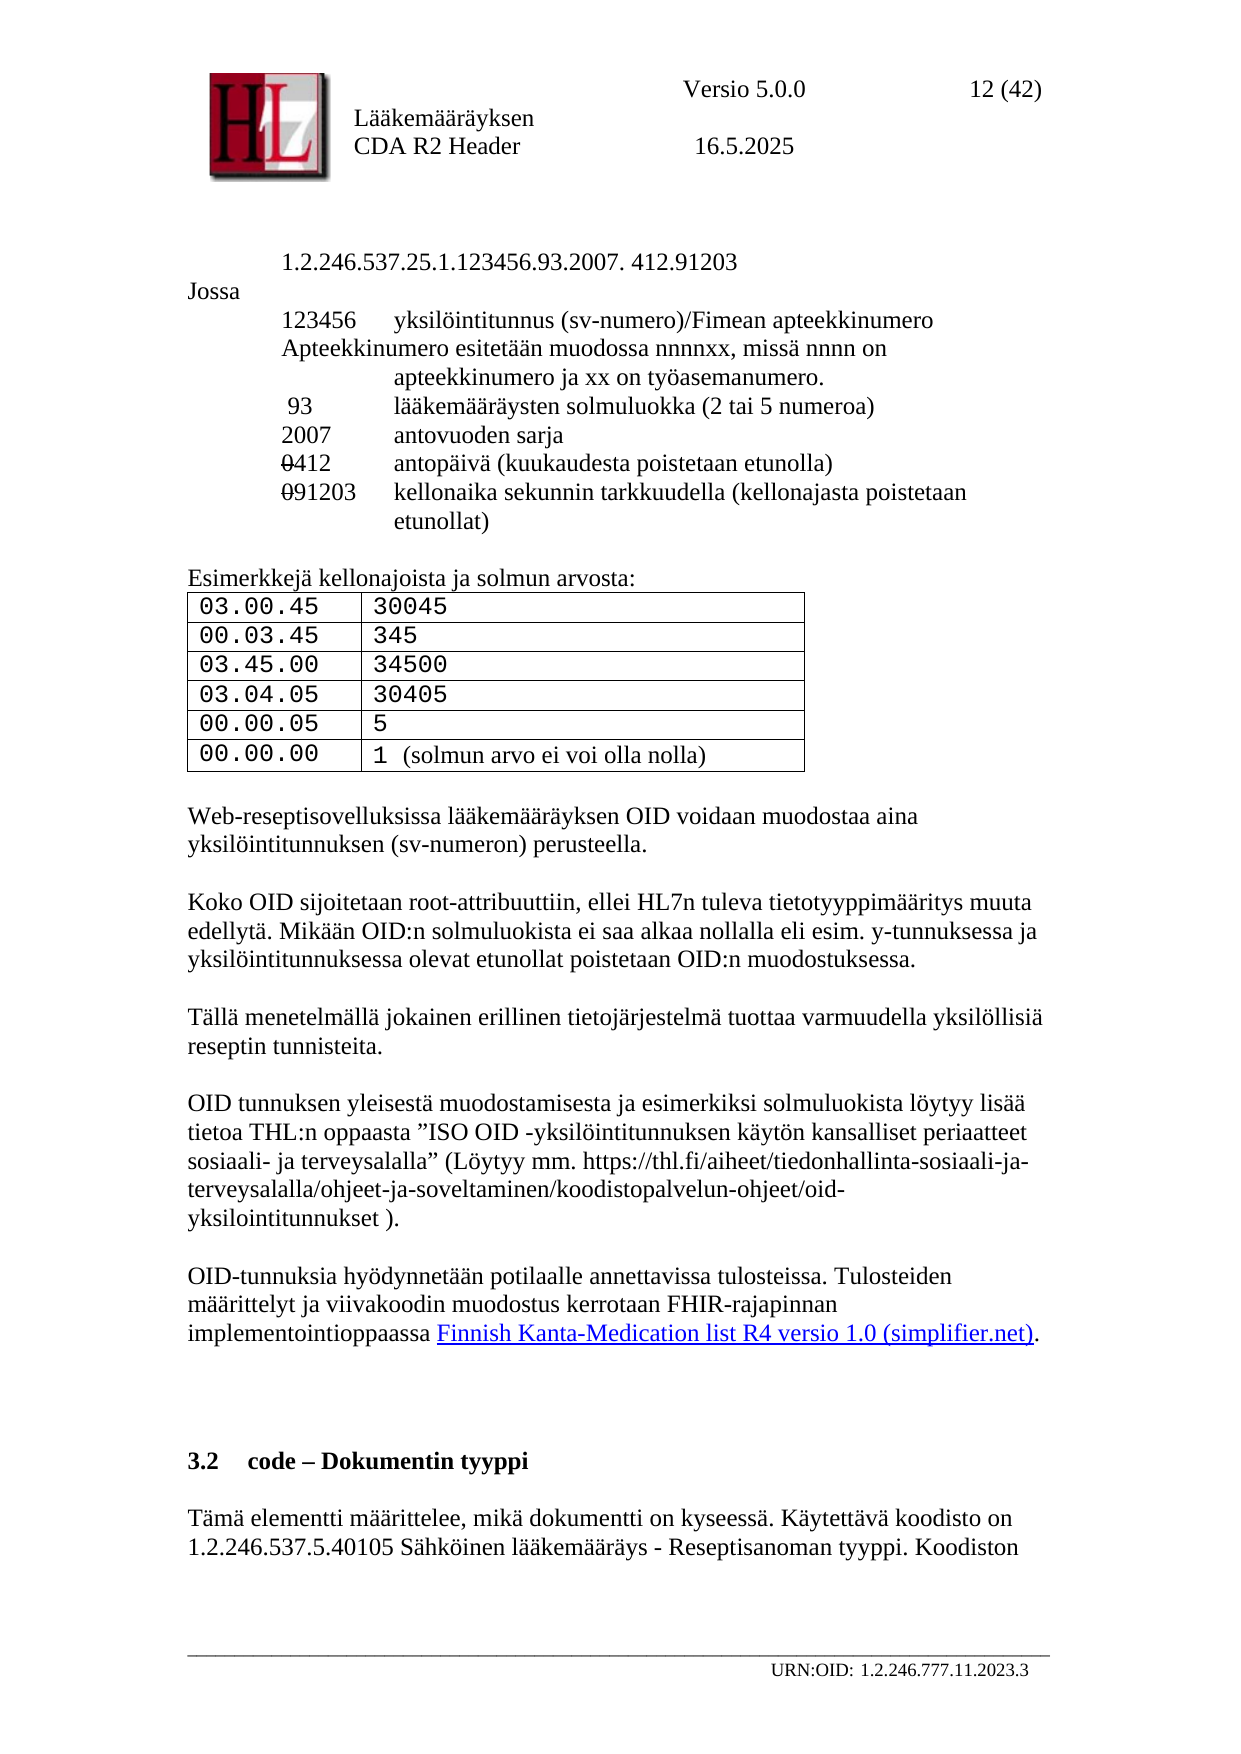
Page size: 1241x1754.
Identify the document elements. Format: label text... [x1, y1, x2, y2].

table_header 30045 [362, 593, 804, 622]
table_cell 34500 [362, 652, 804, 680]
text Jossa [187, 276, 1053, 305]
subtitle code – Dokumentin tyyppi [187, 1446, 1053, 1474]
text 091203 kellonaika sekunnin tarkkuudella (kellonajasta poistetaan etunollat) [281, 477, 1053, 535]
table_cell 5 [362, 711, 804, 739]
text Koko OID sijoitetaan root-attribuuttiin, ellei HL7n tuleva tietotyyppimääritys muuta edellytä. Mikään OID:n solmuluokista ei saa alkaa nollalla eli esim. y-tunnuksessa ja yksilöintitunnuksessa olevat etunollat poistetaan OID:n muodostuksessa. [187, 887, 1053, 973]
table_cell 03.45.00 [188, 652, 361, 680]
table_cell 00.00.00 [188, 740, 361, 771]
text 123456 yksilöintitunnus (sv-numero)/Fimean apteekkinumero [281, 305, 1053, 333]
text Tällä menetelmällä jokainen erillinen tietojärjestelmä tuottaa varmuudella yksilöllisiä reseptin tunnisteita. [187, 1002, 1053, 1059]
text Apteekkinumero esitetään muodossa nnnnxx, missä nnnn on apteekkinumero ja xx on työasemanumero. [281, 333, 1053, 391]
text Esimerkkejä kellonajoista ja solmun arvosta: [187, 563, 1053, 592]
text Web-reseptisovelluksissa lääkemääräyksen OID voidaan muodostaa aina yksilöintitunnuksen (sv-numeron) perusteella. [187, 801, 1053, 858]
table_cell 00.00.05 [188, 711, 361, 739]
table_header 03.00.45 [188, 593, 361, 622]
table_cell 345 [362, 623, 804, 651]
picture [209, 73, 332, 182]
text 0412 antopäivä (kuukaudesta poistetaan etunolla) [281, 448, 1053, 477]
table_cell 00.03.45 [188, 623, 361, 651]
text 1.2.246.537.25.1.123456.93.2007. 412.91203 [281, 247, 1053, 276]
text 93 lääkemääräysten solmuluokka (2 tai 5 numeroa) [281, 391, 1053, 420]
text OID-tunnuksia hyödynnetään potilaalle annettavissa tulosteissa. Tulosteiden määrittelyt ja viivakoodin muodostus kerrotaan FHIR-rajapinnan implementointioppaassa Finnish Kanta-Medication list R4 versio 1.0 (simplifier.net). [187, 1261, 1053, 1347]
table_cell 30405 [362, 681, 804, 710]
text 2007 antovuoden sarja [281, 420, 1053, 448]
table_cell 03.04.05 [188, 681, 361, 710]
table_cell 1 (solmun arvo ei voi olla nolla) [362, 740, 804, 771]
text OID tunnuksen yleisestä muodostamisesta ja esimerkiksi solmuluokista löytyy lisää tietoa THL:n oppaasta ”ISO OID -yksilöintitunnuksen käytön kansalliset periaatteet sosiaali- ja terveysalalla” (Löytyy mm. https://thl.fi/aiheet/tiedonhallinta-sosiaali-ja-terveysalalla/ohjeet-ja-soveltaminen/koodistopalvelun-ohjeet/oid-yksilointitunnukset ). [187, 1088, 1053, 1232]
